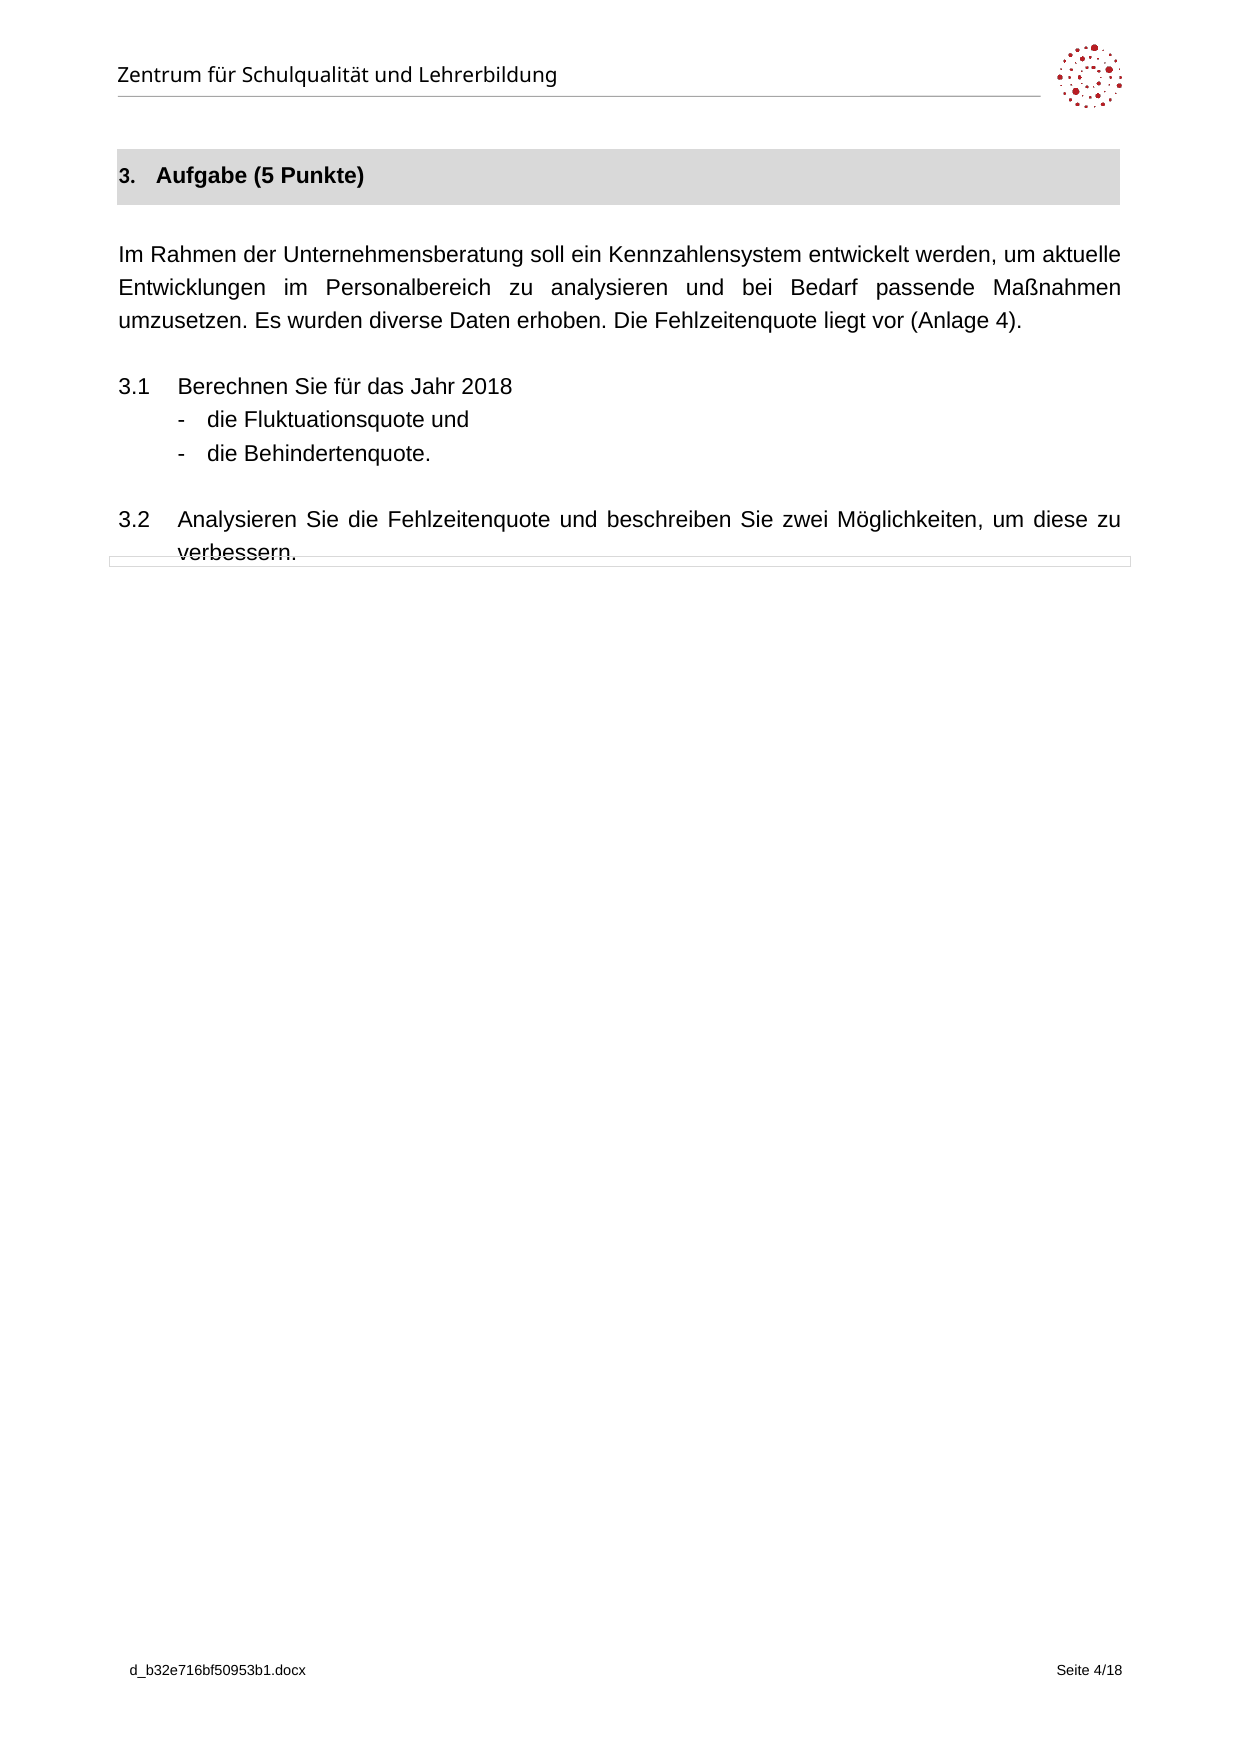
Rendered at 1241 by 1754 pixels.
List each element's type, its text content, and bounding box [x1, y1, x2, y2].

list Aufgabe (5 Punkte) [118, 150, 1119, 204]
picture [1056, 40, 1123, 112]
list Analysieren Sie die Fehlzeitenquote und beschreiben Sie zwei Möglichkeiten, um diese zu verbessern. [118, 501, 1122, 556]
list die Fluktuationsquote und [177, 401, 1122, 434]
list die Behindertenquote. [177, 434, 1122, 468]
text Im Rahmen der Unternehmensberatung soll ein Kennzahlensystem entwickelt werden, um aktuelle Entwicklungen im Personalbereich zu analysieren und bei Bedarf passende Maßnahmen umzusetzen. Es wurden diverse Daten erhoben. Die Fehlzeitenquote liegt vor (Anlage 4). [118, 236, 1122, 335]
list Berechnen Sie für das Jahr 2018 [118, 368, 1122, 401]
